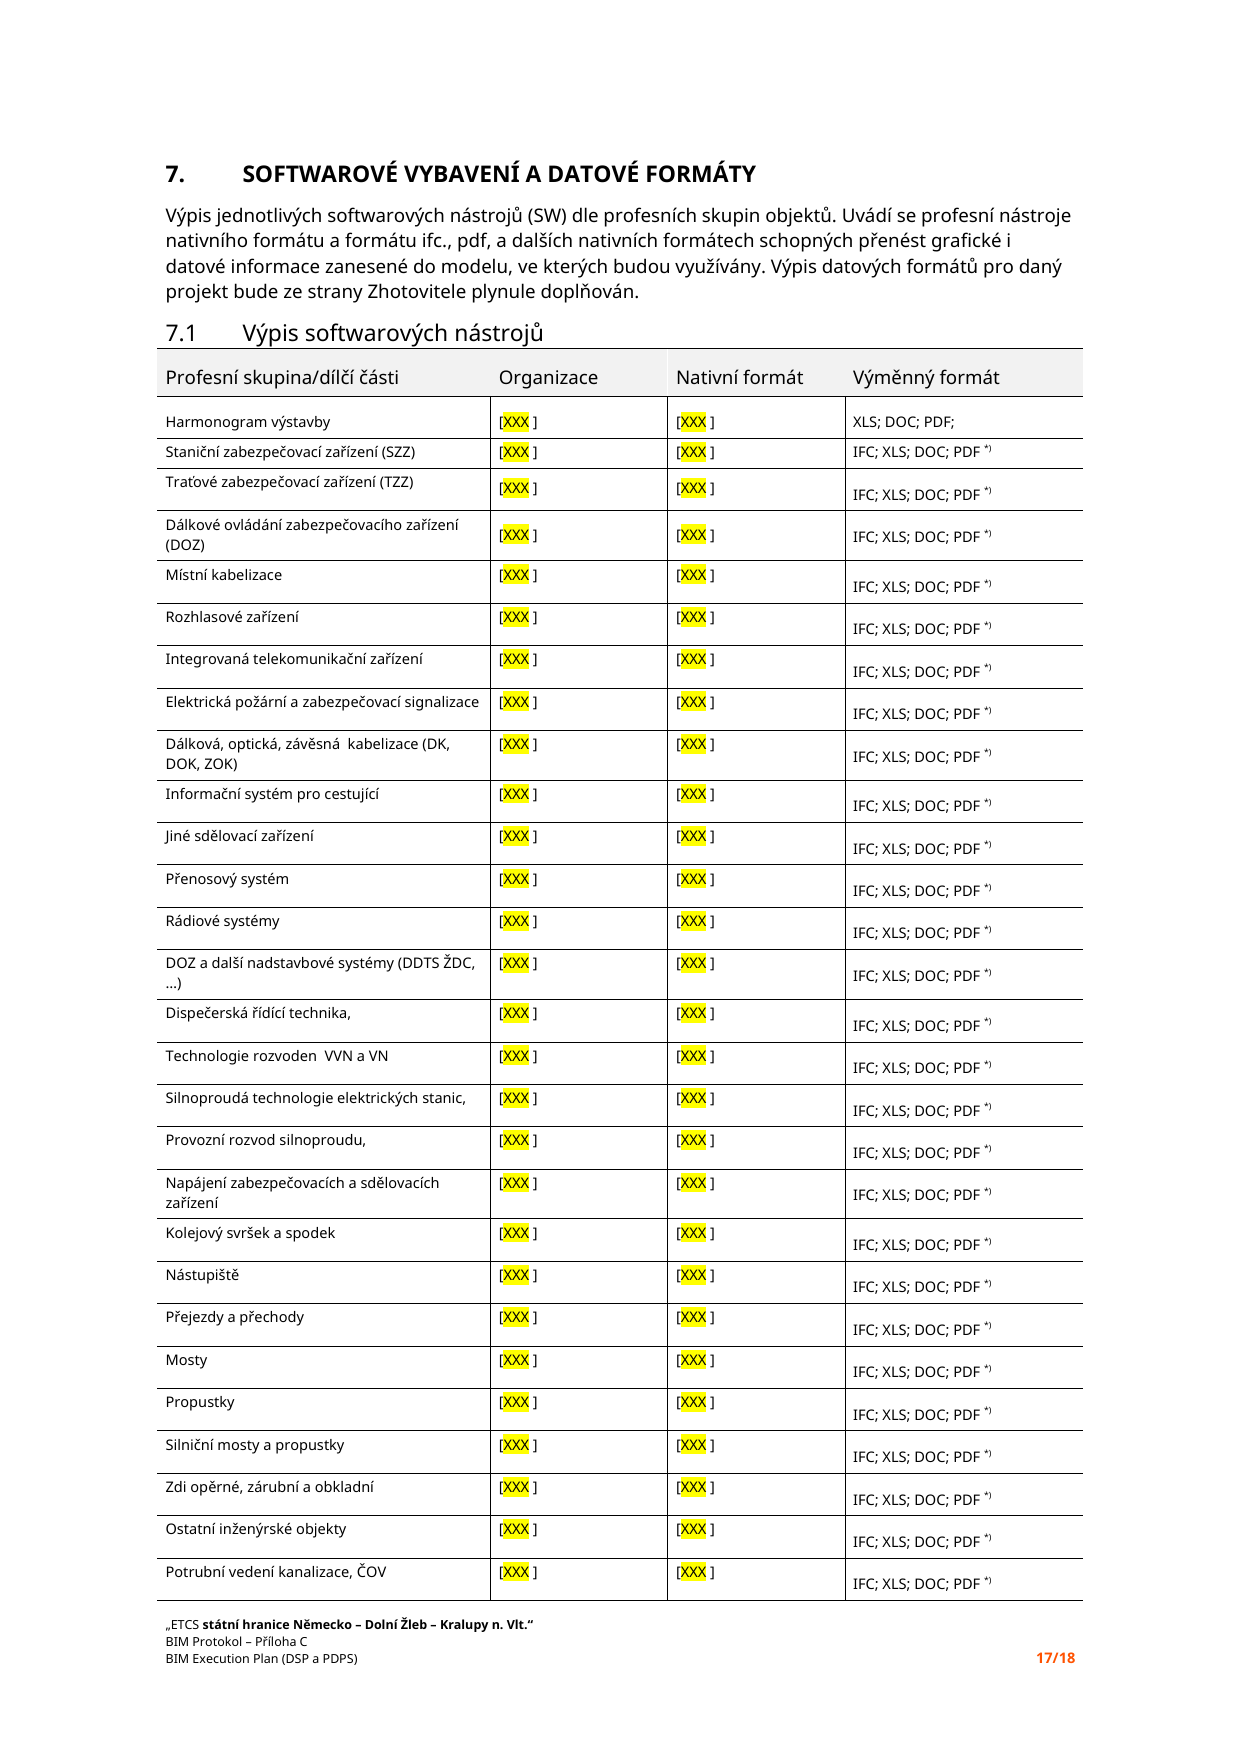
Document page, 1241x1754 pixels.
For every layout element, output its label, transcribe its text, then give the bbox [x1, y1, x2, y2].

table_cell Rozhlasové zařízení [157, 604, 490, 645]
table_cell Provozní rozvod silnoproudu, [157, 1127, 490, 1168]
table_cell DOZ a další nadstavbové systémy (DDTS ŽDC, …) [157, 950, 490, 999]
text Softwarové vybavení a datové formáty [165, 158, 1075, 189]
table_cell Nástupiště [157, 1262, 490, 1303]
table_cell [XXX ] [491, 1431, 667, 1473]
table_cell Přejezdy a přechody [157, 1304, 490, 1346]
table_cell [XXX ] [668, 865, 845, 907]
table_cell Potrubní vedení kanalizace, ČOV [157, 1559, 490, 1600]
table_cell Dálkové ovládání zabezpečovacího zařízení (DOZ) [157, 511, 490, 560]
table_cell [XXX ] [491, 1127, 667, 1168]
table_cell [XXX ] [668, 1559, 845, 1600]
table_cell IFC; XLS; DOC; PDF *) [846, 646, 1083, 687]
table_cell [XXX ] [668, 1085, 845, 1126]
table_cell Dálková, optická, závěsná kabelizace (DK, DOK, ZOK) [157, 731, 490, 779]
table_cell Staniční zabezpečovací zařízení (SZZ) [157, 439, 490, 468]
table_cell [XXX ] [491, 1347, 667, 1388]
table_cell [XXX ] [491, 781, 667, 822]
table_header Organizace [490, 349, 667, 396]
table_cell [XXX ] [491, 823, 667, 864]
table_cell [XXX ] [668, 1431, 845, 1473]
table_cell Jiné sdělovací zařízení [157, 823, 490, 864]
table_cell IFC; XLS; DOC; PDF *) [846, 1474, 1083, 1515]
table_cell [XXX ] [668, 561, 845, 603]
table_cell [XXX ] [491, 439, 667, 468]
table_cell [XXX ] [491, 908, 667, 949]
table_cell Technologie rozvoden VVN a VN [157, 1043, 490, 1084]
table_cell Napájení zabezpečovacích a sdělovacích zařízení [157, 1170, 490, 1218]
table_cell [XXX ] [668, 1219, 845, 1261]
table_cell [XXX ] [491, 1304, 667, 1346]
table_cell [XXX ] [668, 604, 845, 645]
text Výpis softwarových nástrojů [165, 316, 1075, 348]
table_cell [XXX ] [491, 1389, 667, 1430]
table_cell [XXX ] [668, 781, 845, 822]
table_cell IFC; XLS; DOC; PDF *) [846, 1000, 1083, 1041]
table_cell IFC; XLS; DOC; PDF *) [846, 1219, 1083, 1261]
text Výpis jednotlivých softwarových nástrojů (SW) dle profesních skupin objektů. Uvádí se profesní nástroje nativního formátu a formátu ifc., pdf, a dalších nativních formátech schopných přenést grafické i datové informace zanesené do modelu, ve kterých budou využívány. Výpis datových formátů pro daný projekt bude ze strany Zhotovitele plynule doplňován. [165, 202, 1075, 304]
table_cell [XXX ] [491, 689, 667, 730]
table_cell IFC; XLS; DOC; PDF *) [846, 1389, 1083, 1430]
table_cell IFC; XLS; DOC; PDF *) [846, 1516, 1083, 1557]
table_cell [XXX ] [491, 1474, 667, 1515]
table_cell IFC; XLS; DOC; PDF *) [846, 1347, 1083, 1388]
table_cell [XXX ] [491, 604, 667, 645]
table_cell [XXX ] [491, 397, 667, 438]
table_cell IFC; XLS; DOC; PDF *) [846, 439, 1083, 468]
table_header Výměnný formát [845, 349, 1083, 396]
table_cell [XXX ] [491, 561, 667, 603]
table_cell [XXX ] [668, 397, 845, 438]
table_cell Mosty [157, 1347, 490, 1388]
table_cell [XXX ] [491, 1170, 667, 1218]
table_cell [XXX ] [668, 823, 845, 864]
table_cell [XXX ] [668, 908, 845, 949]
table_cell [XXX ] [668, 646, 845, 687]
table_header Nativní formát [668, 349, 845, 396]
table_cell [XXX ] [491, 646, 667, 687]
table_cell Místní kabelizace [157, 561, 490, 603]
table_cell [XXX ] [668, 469, 845, 510]
table_cell [XXX ] [491, 1516, 667, 1557]
table_cell IFC; XLS; DOC; PDF *) [846, 865, 1083, 907]
table_cell IFC; XLS; DOC; PDF *) [846, 689, 1083, 730]
table_cell Elektrická požární a zabezpečovací signalizace [157, 689, 490, 730]
table_cell IFC; XLS; DOC; PDF *) [846, 469, 1083, 510]
table_cell Přenosový systém [157, 865, 490, 907]
table_cell [XXX ] [668, 1127, 845, 1168]
table_cell Informační systém pro cestující [157, 781, 490, 822]
table_cell [XXX ] [491, 865, 667, 907]
table_cell [XXX ] [491, 511, 667, 560]
table_cell [XXX ] [491, 1559, 667, 1600]
table_cell Integrovaná telekomunikační zařízení [157, 646, 490, 687]
table_cell Traťové zabezpečovací zařízení (TZZ) [157, 469, 490, 510]
table_cell [XXX ] [668, 1389, 845, 1430]
table_cell Propustky [157, 1389, 490, 1430]
table_cell [XXX ] [491, 1085, 667, 1126]
table_cell [XXX ] [491, 1262, 667, 1303]
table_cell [846, 1559, 1083, 1600]
table_cell [XXX ] [668, 1347, 845, 1388]
table_cell [XXX ] [491, 1000, 667, 1041]
table_cell Harmonogram výstavby [157, 397, 490, 438]
table_cell [XXX ] [668, 1516, 845, 1557]
table_cell [XXX ] [668, 689, 845, 730]
table_cell Rádiové systémy [157, 908, 490, 949]
table_cell Silniční mosty a propustky [157, 1431, 490, 1473]
table_cell IFC; XLS; DOC; PDF *) [846, 604, 1083, 645]
table_cell IFC; XLS; DOC; PDF *) [846, 1127, 1083, 1168]
table_cell [XXX ] [668, 950, 845, 999]
table_cell [XXX ] [668, 1474, 845, 1515]
table_cell IFC; XLS; DOC; PDF *) [846, 1170, 1083, 1218]
table_cell Silnoproudá technologie elektrických stanic, [157, 1085, 490, 1126]
table_cell [XXX ] [668, 731, 845, 779]
table_cell IFC; XLS; DOC; PDF *) [846, 1304, 1083, 1346]
table_cell [XXX ] [491, 731, 667, 779]
table_cell [XXX ] [668, 1170, 845, 1218]
table_cell IFC; XLS; DOC; PDF *) [846, 781, 1083, 822]
table_cell [XXX ] [491, 469, 667, 510]
table_cell [XXX ] [668, 1043, 845, 1084]
table_cell XLS; DOC; PDF; [846, 397, 1083, 438]
table_cell IFC; XLS; DOC; PDF *) [846, 950, 1083, 999]
table_cell Ostatní inženýrské objekty [157, 1516, 490, 1557]
table_cell IFC; XLS; DOC; PDF *) [846, 731, 1083, 779]
table_cell IFC; XLS; DOC; PDF *) [846, 511, 1083, 560]
table_cell [XXX ] [668, 1262, 845, 1303]
table_header Profesní skupina/dílčí části [157, 349, 490, 396]
table_cell [XXX ] [668, 511, 845, 560]
table_cell Dispečerská řídící technika, [157, 1000, 490, 1041]
table_cell IFC; XLS; DOC; PDF *) [846, 823, 1083, 864]
table_cell [XXX ] [668, 1304, 845, 1346]
table_cell IFC; XLS; DOC; PDF *) [846, 1043, 1083, 1084]
table_cell IFC; XLS; DOC; PDF *) [846, 1085, 1083, 1126]
table_cell IFC; XLS; DOC; PDF *) [846, 908, 1083, 949]
table_cell [XXX ] [491, 1043, 667, 1084]
table_cell [XXX ] [668, 1000, 845, 1041]
table_cell IFC; XLS; DOC; PDF *) [846, 1262, 1083, 1303]
table_cell IFC; XLS; DOC; PDF *) [846, 561, 1083, 603]
table_cell [XXX ] [491, 1219, 667, 1261]
table_cell Zdi opěrné, zárubní a obkladní [157, 1474, 490, 1515]
table_cell [XXX ] [668, 439, 845, 468]
table_cell IFC; XLS; DOC; PDF *) [846, 1431, 1083, 1473]
table_cell Kolejový svršek a spodek [157, 1219, 490, 1261]
table_cell [XXX ] [491, 950, 667, 999]
